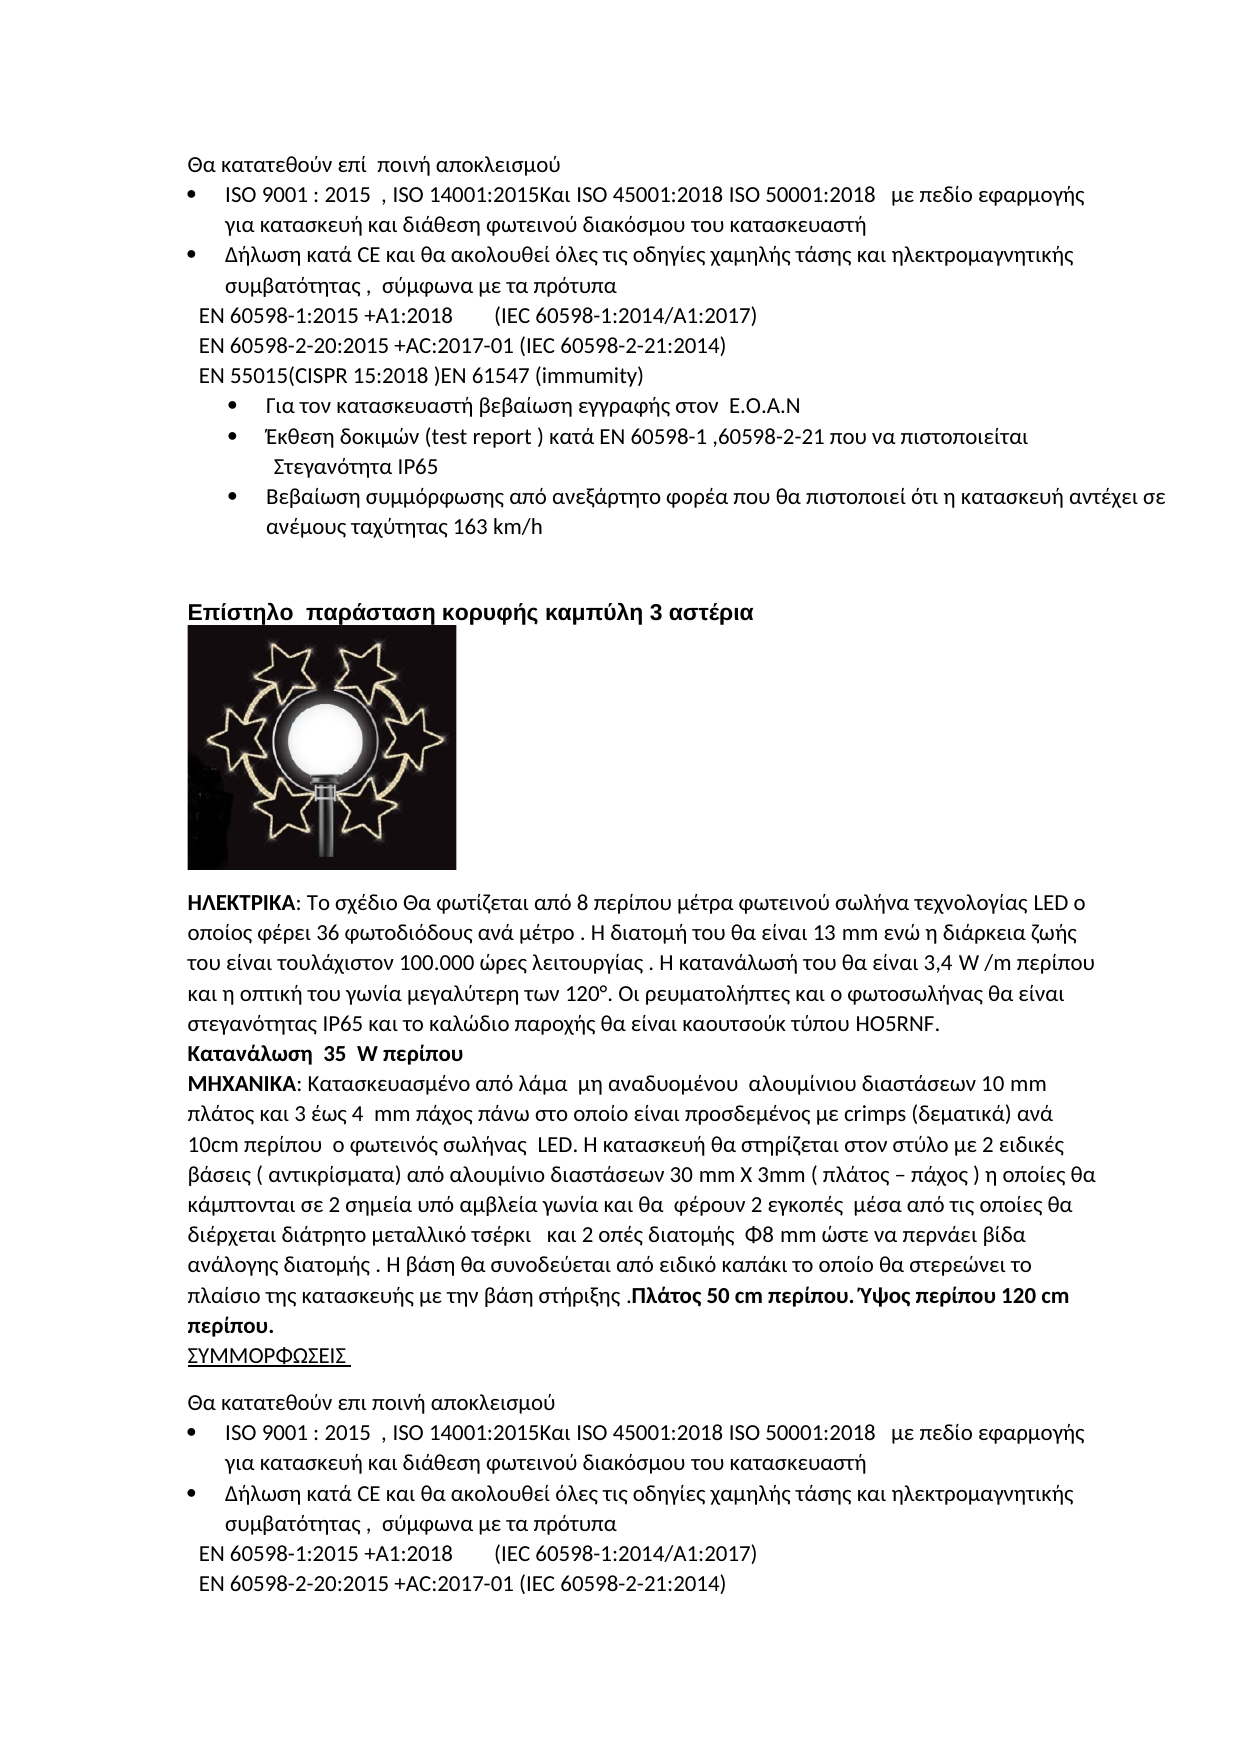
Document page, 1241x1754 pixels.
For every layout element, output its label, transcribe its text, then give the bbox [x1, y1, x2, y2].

text Κατανάλωση 35 W περίπου [187, 1039, 1107, 1067]
text Θα κατατεθούν επι ποινή αποκλεισμού [187, 1388, 1107, 1416]
list Δήλωση κατά CE και θα ακολουθεί όλες τις οδηγίες χαμηλής τάσης και ηλεκτρομαγνητικής συμβατότητας , σύμφωνα με τα πρότυπα [187, 241, 1107, 299]
text ΜΗΧΑΝΙΚΑ: Κατασκευασμένο από λάμα μη αναδυομένου αλουμίνιου διαστάσεων 10 mm πλάτος και 3 έως 4 mm πάχος πάνω στο οποίο είναι προσδεμένος με crimps (δεματικά) ανά 10cm περίπου ο φωτεινός σωλήνας LED. Η κατασκευή θα στηρίζεται στον στύλο με 2 ειδικές βάσεις ( αντικρίσματα) από αλουμίνιο διαστάσεων 30 mm X 3mm ( πλάτος – πάχος ) η οποίες θα κάμπτονται σε 2 σημεία υπό αμβλεία γωνία και θα φέρουν 2 εγκοπές μέσα από τις οποίες θα διέρχεται διάτρητο μεταλλικό τσέρκι και 2 οπές διατομής Φ8 mm ώστε να περνάει βίδα ανάλογης διατομής . Η βάση θα συνοδεύεται από ειδικό καπάκι το οποίο θα στερεώνει το πλαίσιο της κατασκευής με την βάση στήριξης .Πλάτος 50 cm περίπου. Ύψος περίπου 120 cm περίπου. [187, 1069, 1107, 1339]
picture [187, 625, 457, 870]
text ΗΛΕΚΤΡΙΚΑ: Το σχέδιο Θα φωτίζεται από 8 περίπου μέτρα φωτεινού σωλήνα τεχνολογίας LED ο οποίος φέρει 36 φωτοδιόδους ανά μέτρο . Η διατομή του θα είναι 13 mm ενώ η διάρκεια ζωής του είναι τουλάχιστον 100.000 ώρες λειτουργίας . Η κατανάλωσή του θα είναι 3,4 W /m περίπου και η οπτική του γωνία μεγαλύτερη των 120°. Οι ρευματολήπτες και ο φωτοσωλήνας θα είναι στεγανότητας IP65 και το καλώδιο παροχής θα είναι καουτσούκ τύπου HO5RNF. [187, 888, 1107, 1037]
list ISO 9001 : 2015 , ISO 14001:2015Και ISO 45001:2018 ΙSO 50001:2018 με πεδίο εφαρμογής για κατασκευή και διάθεση φωτεινού διακόσμου του κατασκευαστή [187, 180, 1107, 238]
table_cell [188, 1569, 1218, 1599]
table_header EN 60598-1:2015 +A1:2018 (IEC 60598-1:2014/A1:2017) [188, 301, 1218, 331]
text Eπίστηλο παράσταση κορυφής καμπύλη 3 αστέρια [187, 599, 1107, 625]
list ISO 9001 : 2015 , ISO 14001:2015Και ISO 45001:2018 ΙSO 50001:2018 με πεδίο εφαρμογής για κατασκευή και διάθεση φωτεινού διακόσμου του κατασκευαστή [187, 1418, 1107, 1476]
list Δήλωση κατά CE και θα ακολουθεί όλες τις οδηγίες χαμηλής τάσης και ηλεκτρομαγνητικής συμβατότητας , σύμφωνα με τα πρότυπα [187, 1479, 1107, 1537]
text ΣΥΜΜΟΡΦΩΣΕΙΣ [187, 1341, 1107, 1369]
table_header EN 60598-1:2015 +A1:2018 (IEC 60598-1:2014/A1:2017) [188, 1539, 1218, 1569]
table_cell EN 60598-2-20:2015 +AC:2017-01 (IEC 60598-2-21:2014) ΕΝ 55015(CISPR 15:2018 )EN 61547 (immumity) Για τον κατασκευαστή βεβαίωση εγγραφής στον Ε.Ο.Α.Ν Έκθεση δοκιμών (test report ) κατά ΕΝ 60598-1 ,60598-2-21 που να πιστοποιείται Στεγανότητα IP65 Βεβαίωση συμμόρφωσης από ανεξάρτητο φορέα που θα πιστοποιεί ότι η κατασκευή αντέχει σε ανέμους ταχύτητας 163 km/h [188, 331, 1218, 573]
text Θα κατατεθούν επί ποινή αποκλεισμού [187, 150, 1107, 178]
